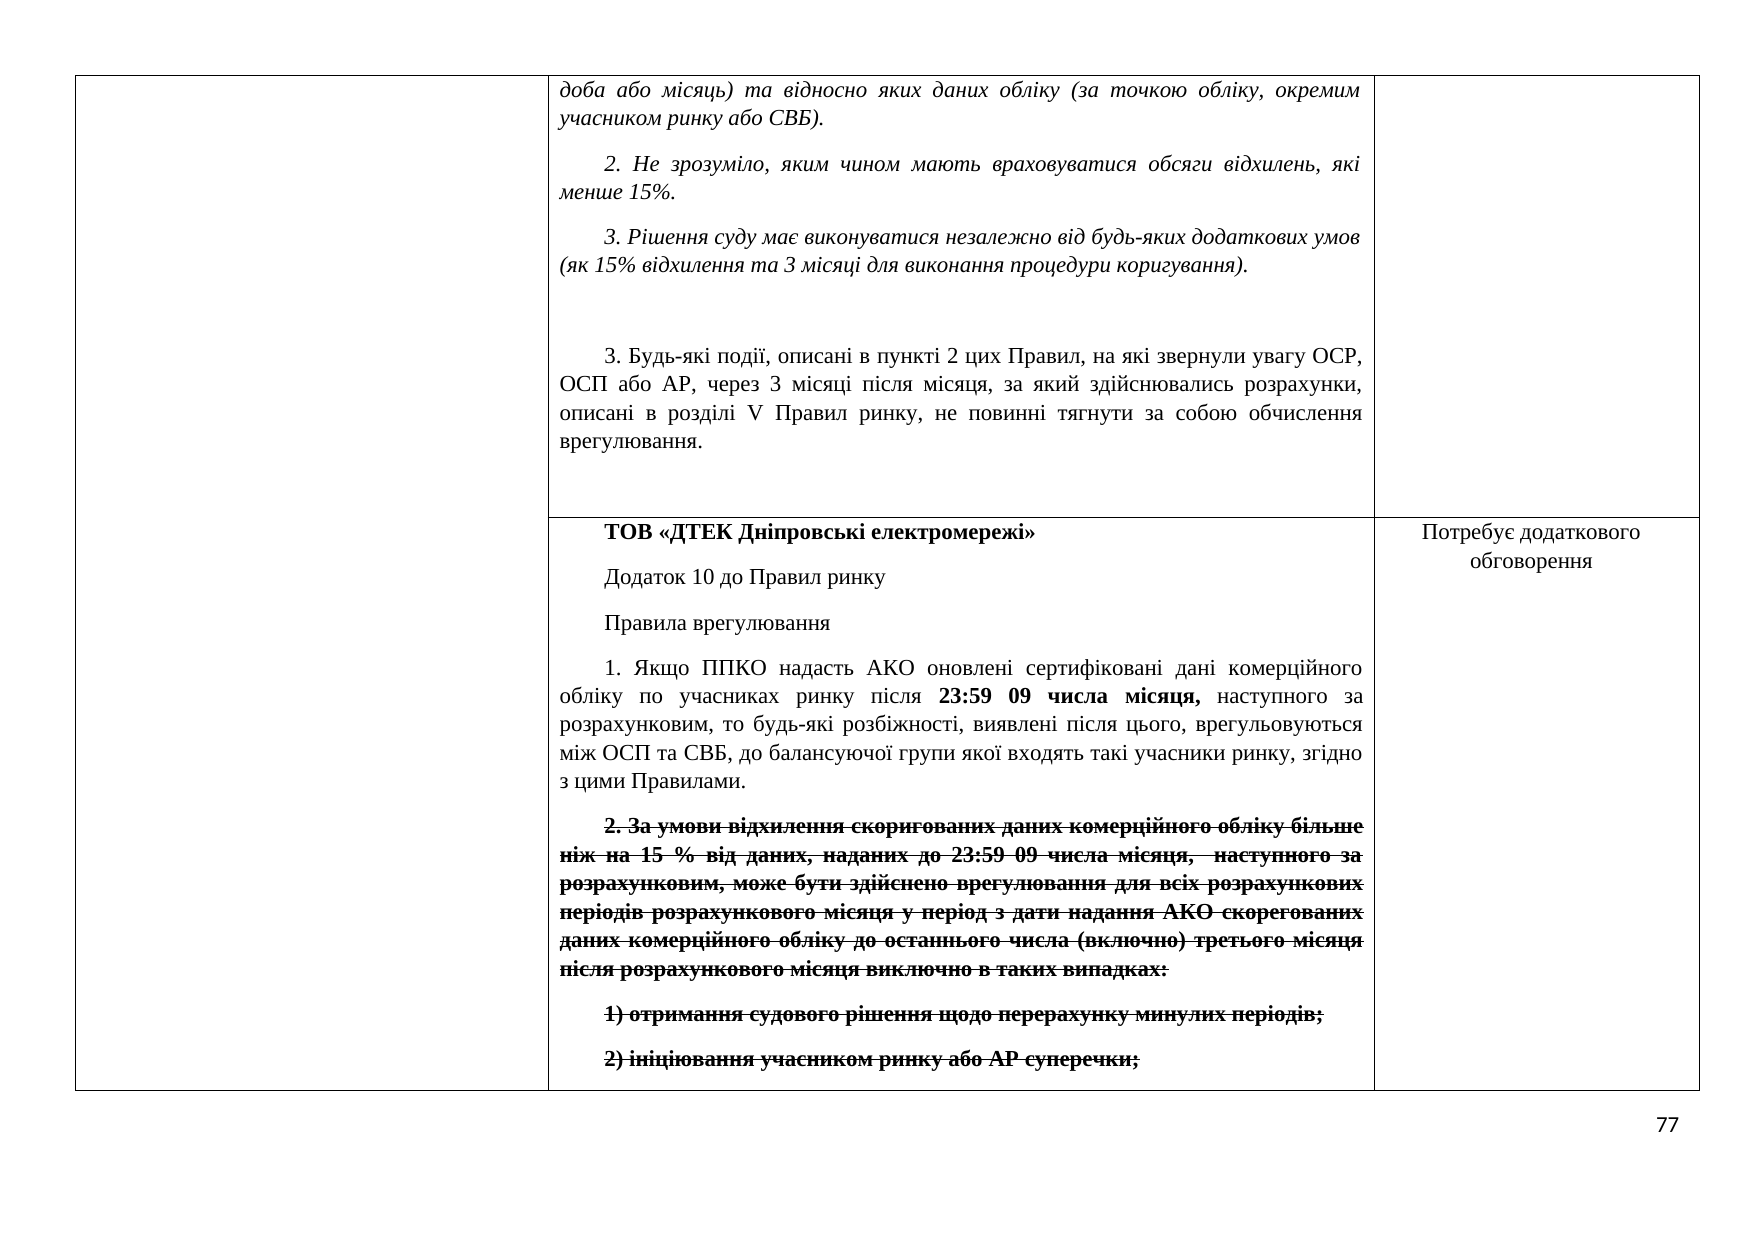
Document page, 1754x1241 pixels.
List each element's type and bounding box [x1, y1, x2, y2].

table_cell [1375, 76, 1699, 517]
table_cell [1375, 518, 1699, 1090]
table_cell [549, 76, 1374, 517]
table_cell [549, 518, 1374, 1090]
